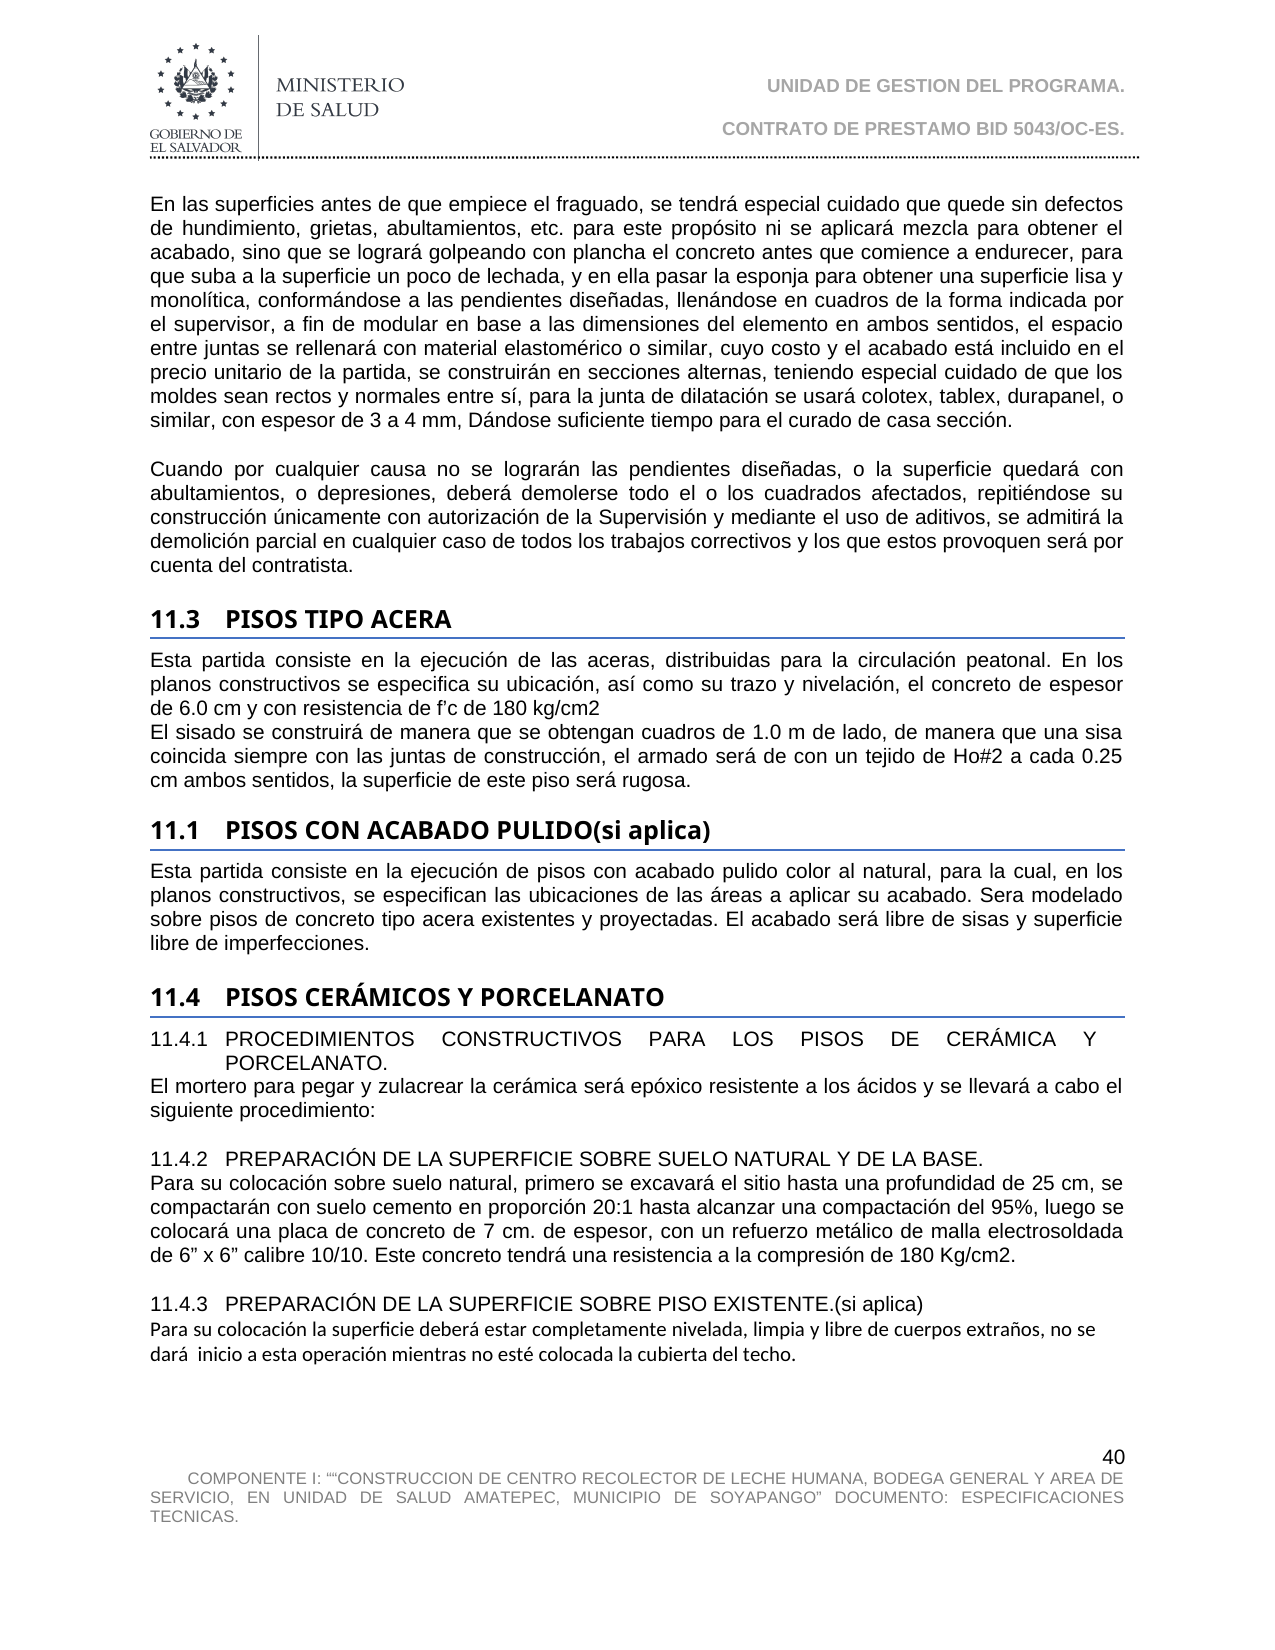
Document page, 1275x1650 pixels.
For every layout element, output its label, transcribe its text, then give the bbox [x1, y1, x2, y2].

text Esta partida consiste en la ejecución de pisos con acabado pulido color al natural, para la cual, en los planos constructivos, se especifican las ubicaciones de las áreas a aplicar su acabado. Sera modelado sobre pisos de concreto tipo acera existentes y proyectadas. El acabado será libre de sisas y superficie libre de imperfecciones. [150, 859, 1125, 955]
picture [150, 35, 405, 161]
subtitle PREPARACIÓN DE LA SUPERFICIE SOBRE PISO EXISTENTE.(si aplica) [150, 1292, 1097, 1316]
text Cuando por cualquier causa no se lograrán las pendientes diseñadas, o la superficie quedará con abultamientos, o depresiones, deberá demolerse todo el o los cuadrados afectados, repitiéndose su construcción únicamente con autorización de la Supervisión y mediante el uso de aditivos, se admitirá la demolición parcial en cualquier caso de todos los trabajos correctivos y los que estos provoquen será por cuenta del contratista. [150, 457, 1125, 576]
subtitle PISOS CERÁMICOS Y PORCELANATO [150, 980, 1125, 1016]
text Para su colocación sobre suelo natural, primero se excavará el sitio hasta una profundidad de 25 cm, se compactarán con suelo cemento en proporción 20:1 hasta alcanzar una compactación del 95%, luego se colocará una placa de concreto de 7 cm. de espesor, con un refuerzo metálico de malla electrosoldada de 6” x 6” calibre 10/10. Este concreto tendrá una resistencia a la compresión de 180 Kg/cm2. [150, 1171, 1125, 1267]
subtitle PISOS TIPO ACERA [150, 601, 1125, 637]
text Esta partida consiste en la ejecución de las aceras, distribuidas para la circulación peatonal. En los planos constructivos se especifica su ubicación, así como su trazo y nivelación, el concreto de espesor de 6.0 cm y con resistencia de f’c de 180 kg/cm2 [150, 648, 1125, 720]
subtitle PREPARACIÓN DE LA SUPERFICIE SOBRE SUELO NATURAL Y DE LA BASE. [150, 1147, 1097, 1171]
text En las superficies antes de que empiece el fraguado, se tendrá especial cuidado que quede sin defectos de hundimiento, grietas, abultamientos, etc. para este propósito ni se aplicará mezcla para obtener el acabado, sino que se logrará golpeando con plancha el concreto antes que comience a endurecer, para que suba a la superficie un poco de lechada, y en ella pasar la esponja para obtener una superficie lisa y monolítica, conformándose a las pendientes diseñadas, llenándose en cuadros de la forma indicada por el supervisor, a fin de modular en base a las dimensiones del elemento en ambos sentidos, el espacio entre juntas se rellenará con material elastomérico o similar, cuyo costo y el acabado está incluido en el precio unitario de la partida, se construirán en secciones alternas, teniendo especial cuidado de que los moldes sean rectos y normales entre sí, para la junta de dilatación se usará colotex, tablex, durapanel, o similar, con espesor de 3 a 4 mm, Dándose suficiente tiempo para el curado de casa sección. [150, 192, 1125, 432]
text Para su colocación la superficie deberá estar completamente nivelada, limpia y libre de cuerpos extraños, no se dará inicio a esta operación mientras no esté colocada la cubierta del techo. [150, 1316, 1097, 1367]
text El mortero para pegar y zulacrear la cerámica será epóxico resistente a los ácidos y se llevará a cabo el siguiente procedimiento: [150, 1074, 1125, 1122]
text El sisado se construirá de manera que se obtengan cuadros de 1.0 m de lado, de manera que una sisa coincida siempre con las juntas de construcción, el armado será de con un tejido de Ho#2 a cada 0.25 cm ambos sentidos, la superficie de este piso será rugosa. [150, 720, 1125, 792]
subtitle PISOS CON ACABADO PULIDO(si aplica) [150, 812, 1125, 849]
subtitle PROCEDIMIENTOS CONSTRUCTIVOS PARA LOS PISOS DE CERÁMICA Y PORCELANATO. [150, 1026, 1097, 1074]
